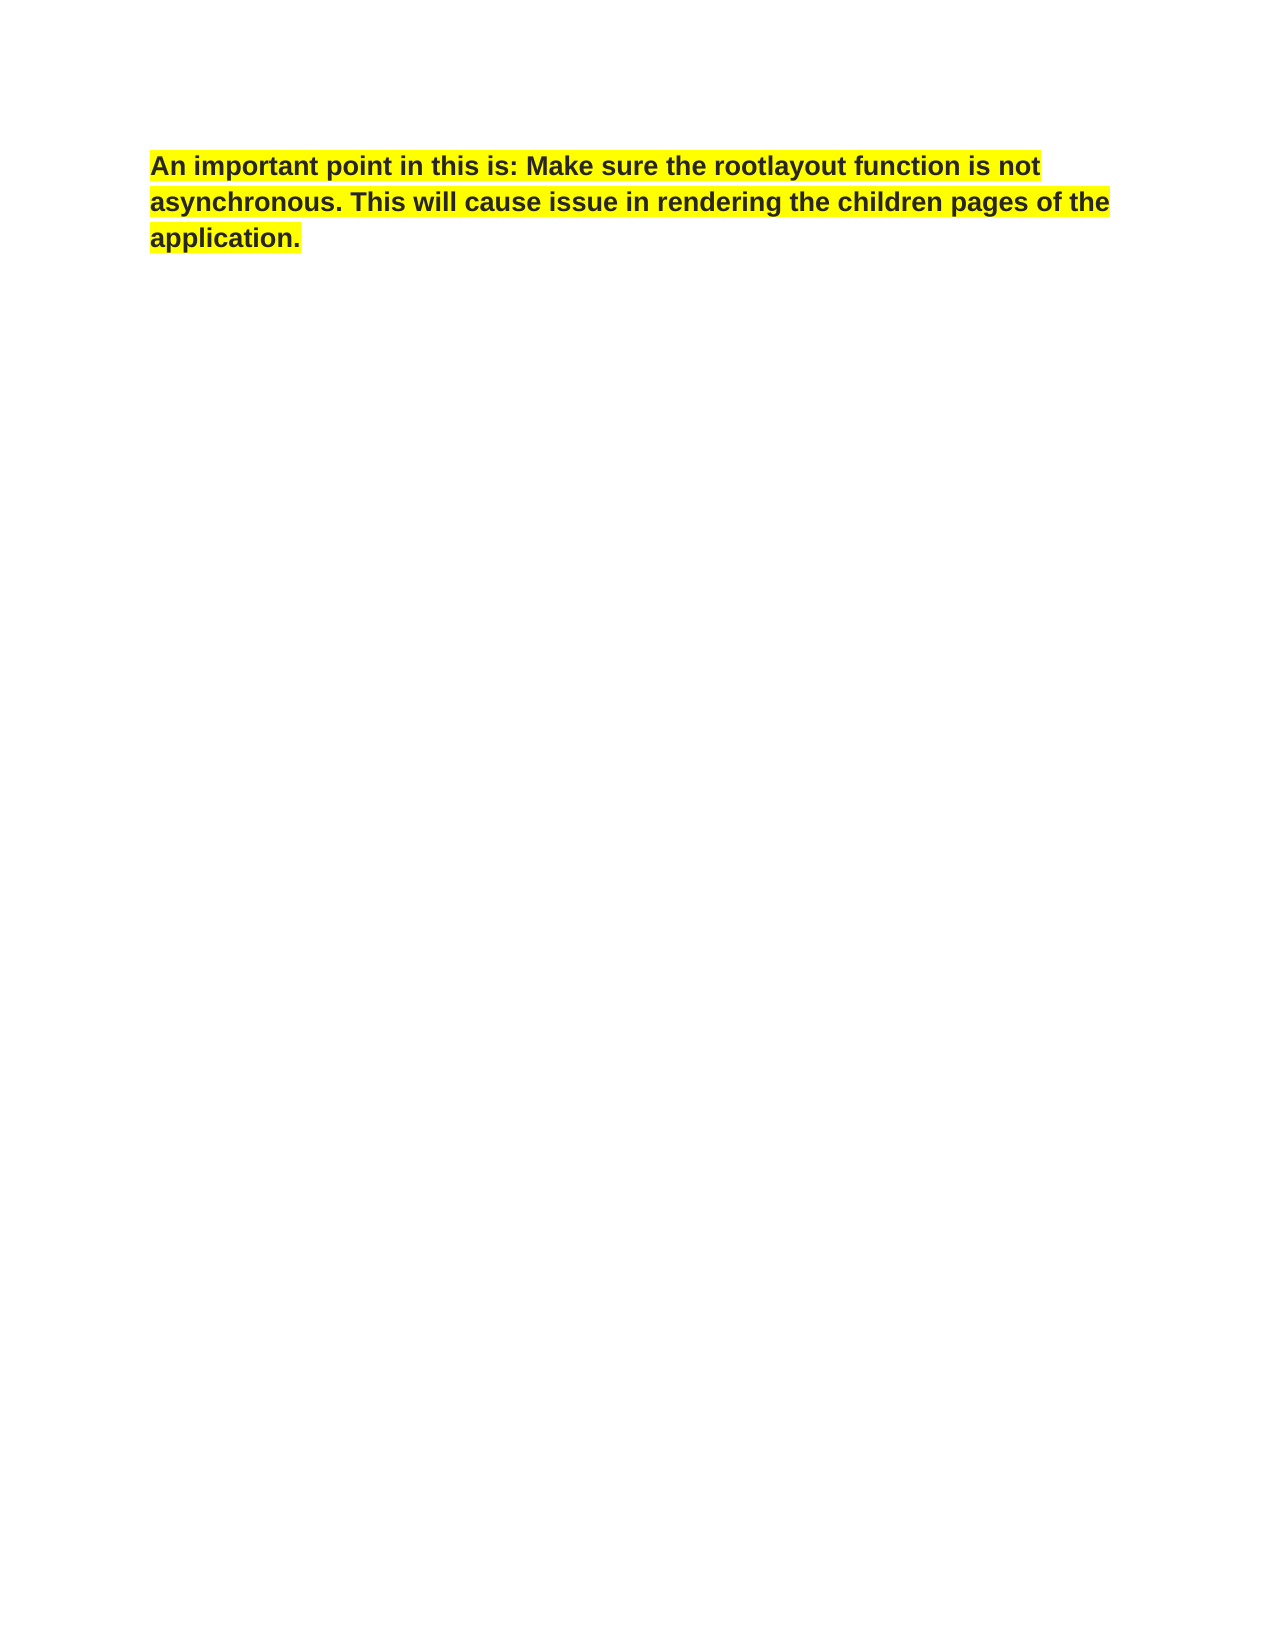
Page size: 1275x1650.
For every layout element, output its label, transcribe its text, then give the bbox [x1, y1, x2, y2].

text An important point in this is: Make sure the rootlayout function is not asynchronous. This will cause issue in rendering the children pages of the application. [150, 150, 1125, 253]
